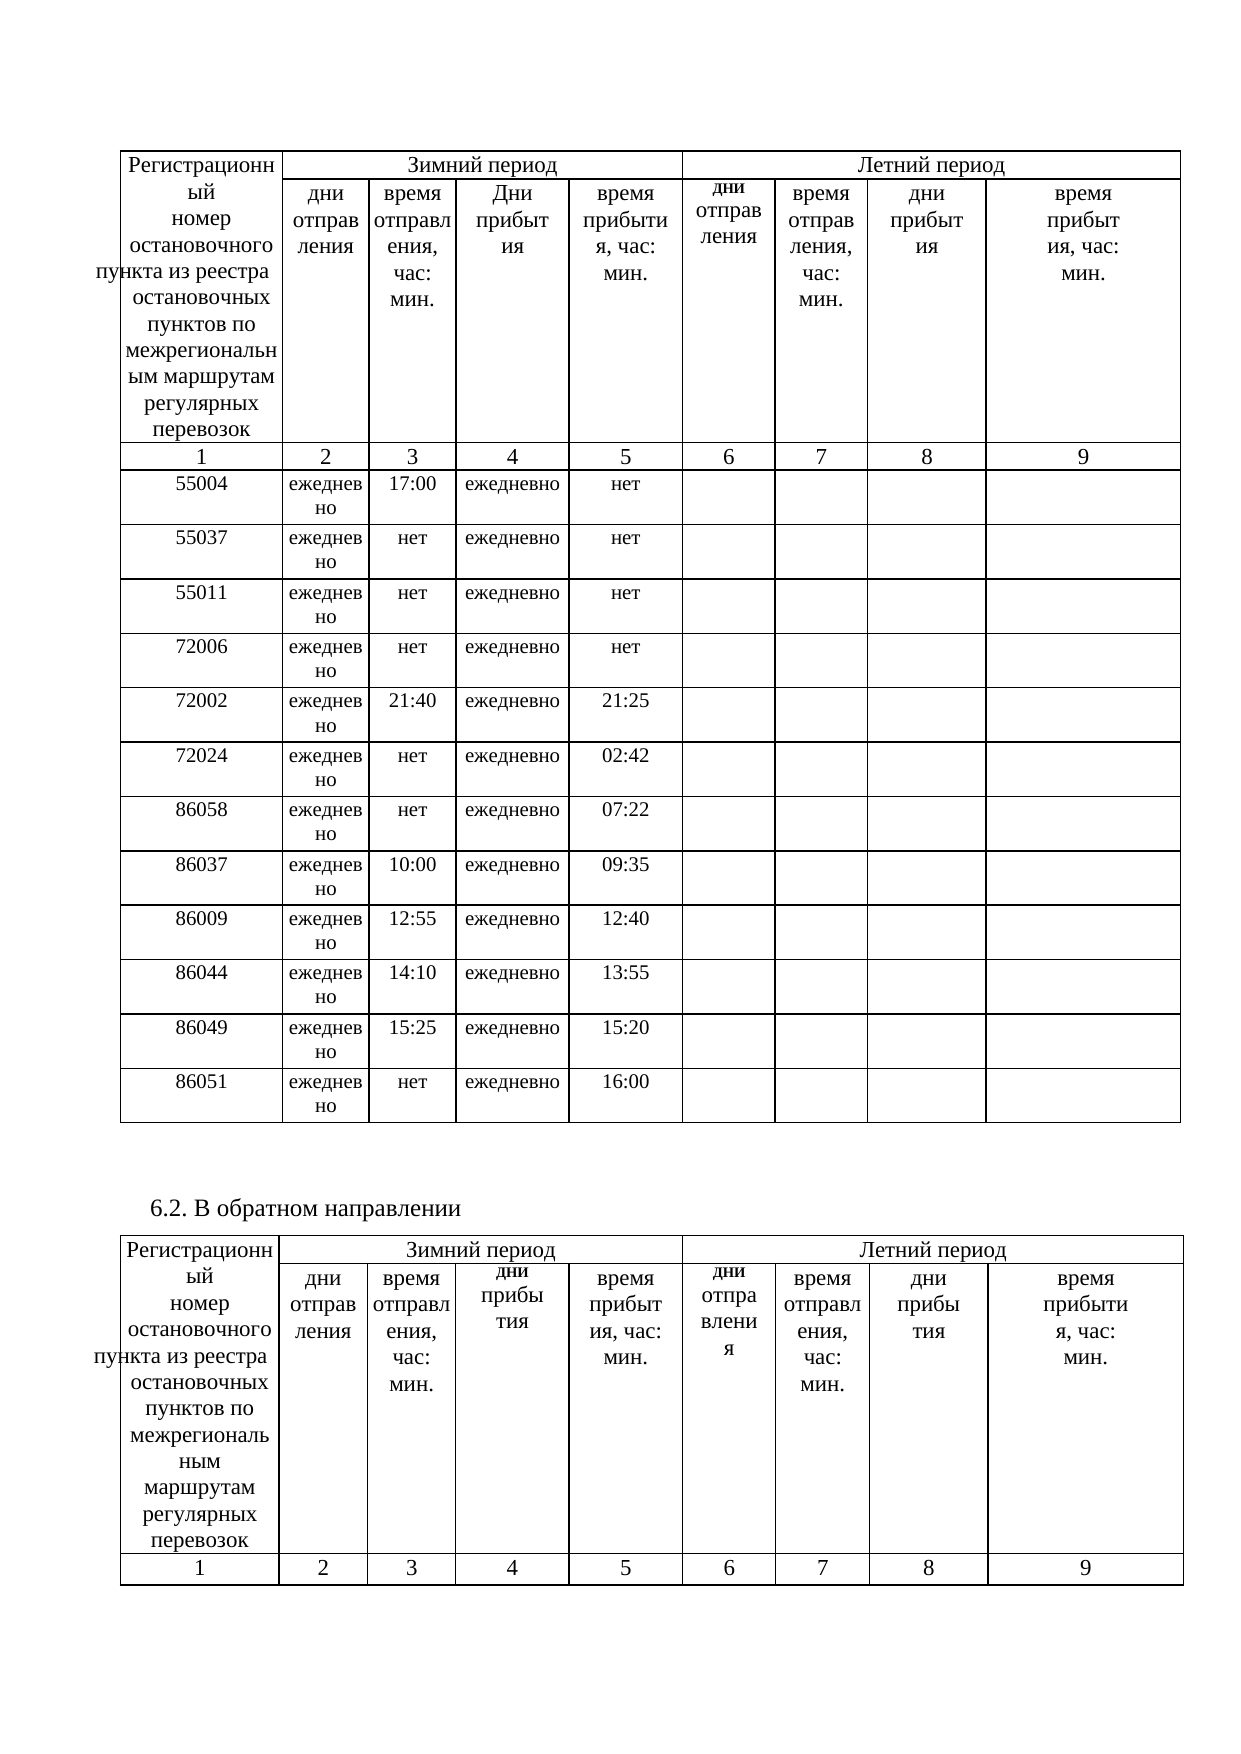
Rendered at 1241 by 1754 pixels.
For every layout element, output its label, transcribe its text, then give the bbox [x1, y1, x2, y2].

table_cell ежедневно [283, 580, 368, 632]
table_cell нет [570, 525, 682, 578]
table_header Зимний период [283, 152, 682, 178]
table_cell нет [370, 743, 455, 796]
table_cell 72006 [121, 634, 282, 687]
table_cell [683, 634, 774, 687]
table_cell ежедневно [457, 906, 568, 959]
table_cell [776, 743, 867, 796]
table_header Летний период [683, 1236, 1183, 1263]
table_cell 07:22 [570, 797, 682, 850]
table_cell [987, 906, 1180, 959]
table_cell нет [570, 634, 682, 687]
table_cell ежедневно [457, 743, 568, 796]
table_cell время прибыт ия, час: мин. [570, 1264, 682, 1552]
table_cell [776, 960, 867, 1013]
table_cell ДНИ отпра влени я [683, 1264, 775, 1552]
table_cell [776, 688, 867, 741]
table_cell время прибыти я, час: мин. [570, 180, 682, 441]
table_cell 16:00 [570, 1069, 682, 1122]
table_cell 5 [570, 443, 682, 469]
table_cell [776, 797, 867, 850]
table_cell [987, 960, 1180, 1013]
table_cell 2 [283, 443, 368, 469]
table_cell 8 [868, 443, 985, 469]
table_cell время прибыт ия, час: мин. [987, 180, 1180, 441]
table_cell 9 [989, 1554, 1183, 1584]
table_cell 2 [280, 1554, 367, 1584]
table_cell 3 [368, 1554, 455, 1584]
table_cell [776, 634, 867, 687]
table_cell 4 [457, 443, 568, 469]
table_cell ежедневно [457, 471, 568, 524]
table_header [121, 1236, 278, 1552]
table_cell 12:55 [370, 906, 455, 959]
table_cell дни отправ ления [283, 180, 368, 441]
table_cell 86058 [121, 797, 282, 850]
table_cell нет [370, 1069, 455, 1122]
table_cell 86009 [121, 906, 282, 959]
table_cell [683, 525, 774, 578]
table_cell время отправл ения, час: мин. [370, 180, 455, 441]
table_cell 6 [683, 443, 774, 469]
table_cell ежедневно [457, 634, 568, 687]
table_cell [776, 471, 867, 524]
table_cell 4 [456, 1554, 568, 1584]
table_cell [987, 471, 1180, 524]
table_cell 6 [683, 1554, 775, 1584]
table_cell 55011 [121, 580, 282, 632]
table_cell 5 [570, 1554, 682, 1584]
table_cell [868, 525, 985, 578]
table_cell 1 [121, 443, 282, 469]
table_cell ежедневно [283, 471, 368, 524]
table_cell 86037 [121, 852, 282, 904]
table_cell [987, 852, 1180, 904]
table_cell [868, 471, 985, 524]
table_cell ежедневно [457, 580, 568, 632]
table_cell ДНИ отправ ления [683, 180, 774, 441]
table_cell ежедневно [283, 525, 368, 578]
table_cell 21:25 [570, 688, 682, 741]
table_cell ежедневно [283, 634, 368, 687]
table_cell 13:55 [570, 960, 682, 1013]
table_cell ежедневно [457, 960, 568, 1013]
table_cell 9 [987, 443, 1180, 469]
table_cell время отправл ения, час: мин. [368, 1264, 455, 1552]
table_cell 10:00 [370, 852, 455, 904]
table_cell ежедневно [457, 1015, 568, 1067]
table_cell 15:25 [370, 1015, 455, 1067]
table_cell [868, 906, 985, 959]
table_cell дни отправ ления [280, 1264, 367, 1552]
table_cell [987, 634, 1180, 687]
table_cell [987, 797, 1180, 850]
table_cell [683, 688, 774, 741]
table_cell нет [570, 580, 682, 632]
table_cell 72002 [121, 688, 282, 741]
table_cell [683, 852, 774, 904]
table_cell дни прибыт ия [868, 180, 985, 441]
table_cell ежедневно [283, 960, 368, 1013]
table_cell 55037 [121, 525, 282, 578]
table_cell 3 [370, 443, 455, 469]
table_cell 09:35 [570, 852, 682, 904]
table_cell [868, 743, 985, 796]
table_cell нет [370, 525, 455, 578]
table_cell [683, 471, 774, 524]
table_cell дни прибы тия [870, 1264, 987, 1552]
table_cell ежедневно [283, 688, 368, 741]
table_cell [683, 743, 774, 796]
table_cell 1 [121, 1554, 278, 1584]
table_cell [868, 1015, 985, 1067]
table_cell ежедневно [283, 1015, 368, 1067]
table_cell ежедневно [457, 797, 568, 850]
table_cell время отправл ения, час: мин. [776, 1264, 869, 1552]
table_cell время отправ ления, час: мин. [776, 180, 867, 441]
table_cell [683, 580, 774, 632]
table_cell 86049 [121, 1015, 282, 1067]
table_cell [868, 688, 985, 741]
table_cell 17:00 [370, 471, 455, 524]
table_cell [987, 688, 1180, 741]
table_cell [683, 960, 774, 1013]
table_cell [683, 797, 774, 850]
table_cell нет [570, 471, 682, 524]
table_cell ежедневно [457, 525, 568, 578]
table_cell [868, 797, 985, 850]
table_cell нет [370, 634, 455, 687]
table_cell ежедневно [283, 906, 368, 959]
table_header Зимний период [280, 1236, 682, 1263]
table_cell [868, 580, 985, 632]
table_cell 7 [776, 443, 867, 469]
table_cell 02:42 [570, 743, 682, 796]
table_cell ежедневно [283, 797, 368, 850]
table_cell 7 [776, 1554, 869, 1584]
table_cell ежедневно [283, 852, 368, 904]
table_cell 15:20 [570, 1015, 682, 1067]
table_cell Дни прибыт ия [457, 180, 568, 441]
table_cell [776, 852, 867, 904]
table_cell ежедневно [457, 852, 568, 904]
table_cell ДНИ прибы тия [456, 1264, 568, 1552]
table_cell ежедневно [457, 688, 568, 741]
table_cell [683, 1015, 774, 1067]
table_cell 72024 [121, 743, 282, 796]
table_cell ежедневно [457, 1069, 568, 1122]
text 6.2. В обратном направлении [150, 1193, 1090, 1222]
table_cell [987, 1069, 1180, 1122]
table_cell 55004 [121, 471, 282, 524]
table_cell [868, 634, 985, 687]
table_cell нет [370, 580, 455, 632]
table_cell 21:40 [370, 688, 455, 741]
table_cell [683, 1069, 774, 1122]
table_cell 12:40 [570, 906, 682, 959]
table_cell [868, 1069, 985, 1122]
table_cell [987, 580, 1180, 632]
table_cell [776, 1015, 867, 1067]
table_header Регистрационный номер остановочного пункта из реестра остановочных пунктов по межрегиональным маршрутам регулярных перевозок [121, 152, 282, 441]
table_cell [987, 743, 1180, 796]
table_cell 86044 [121, 960, 282, 1013]
table_cell время прибыти я, час: мин. [989, 1264, 1183, 1552]
table_cell [987, 525, 1180, 578]
table_cell [683, 906, 774, 959]
table_cell [776, 525, 867, 578]
table_cell [868, 960, 985, 1013]
table_cell нет [370, 797, 455, 850]
table_cell [987, 1015, 1180, 1067]
table_cell [868, 852, 985, 904]
table_cell 8 [870, 1554, 987, 1584]
table_cell [776, 580, 867, 632]
table_header Летний период [683, 152, 1180, 178]
table_cell ежедневно [283, 743, 368, 796]
table_cell [776, 906, 867, 959]
table_cell ежедневно [283, 1069, 368, 1122]
table_cell [776, 1069, 867, 1122]
table_cell 14:10 [370, 960, 455, 1013]
table_cell 86051 [121, 1069, 282, 1122]
